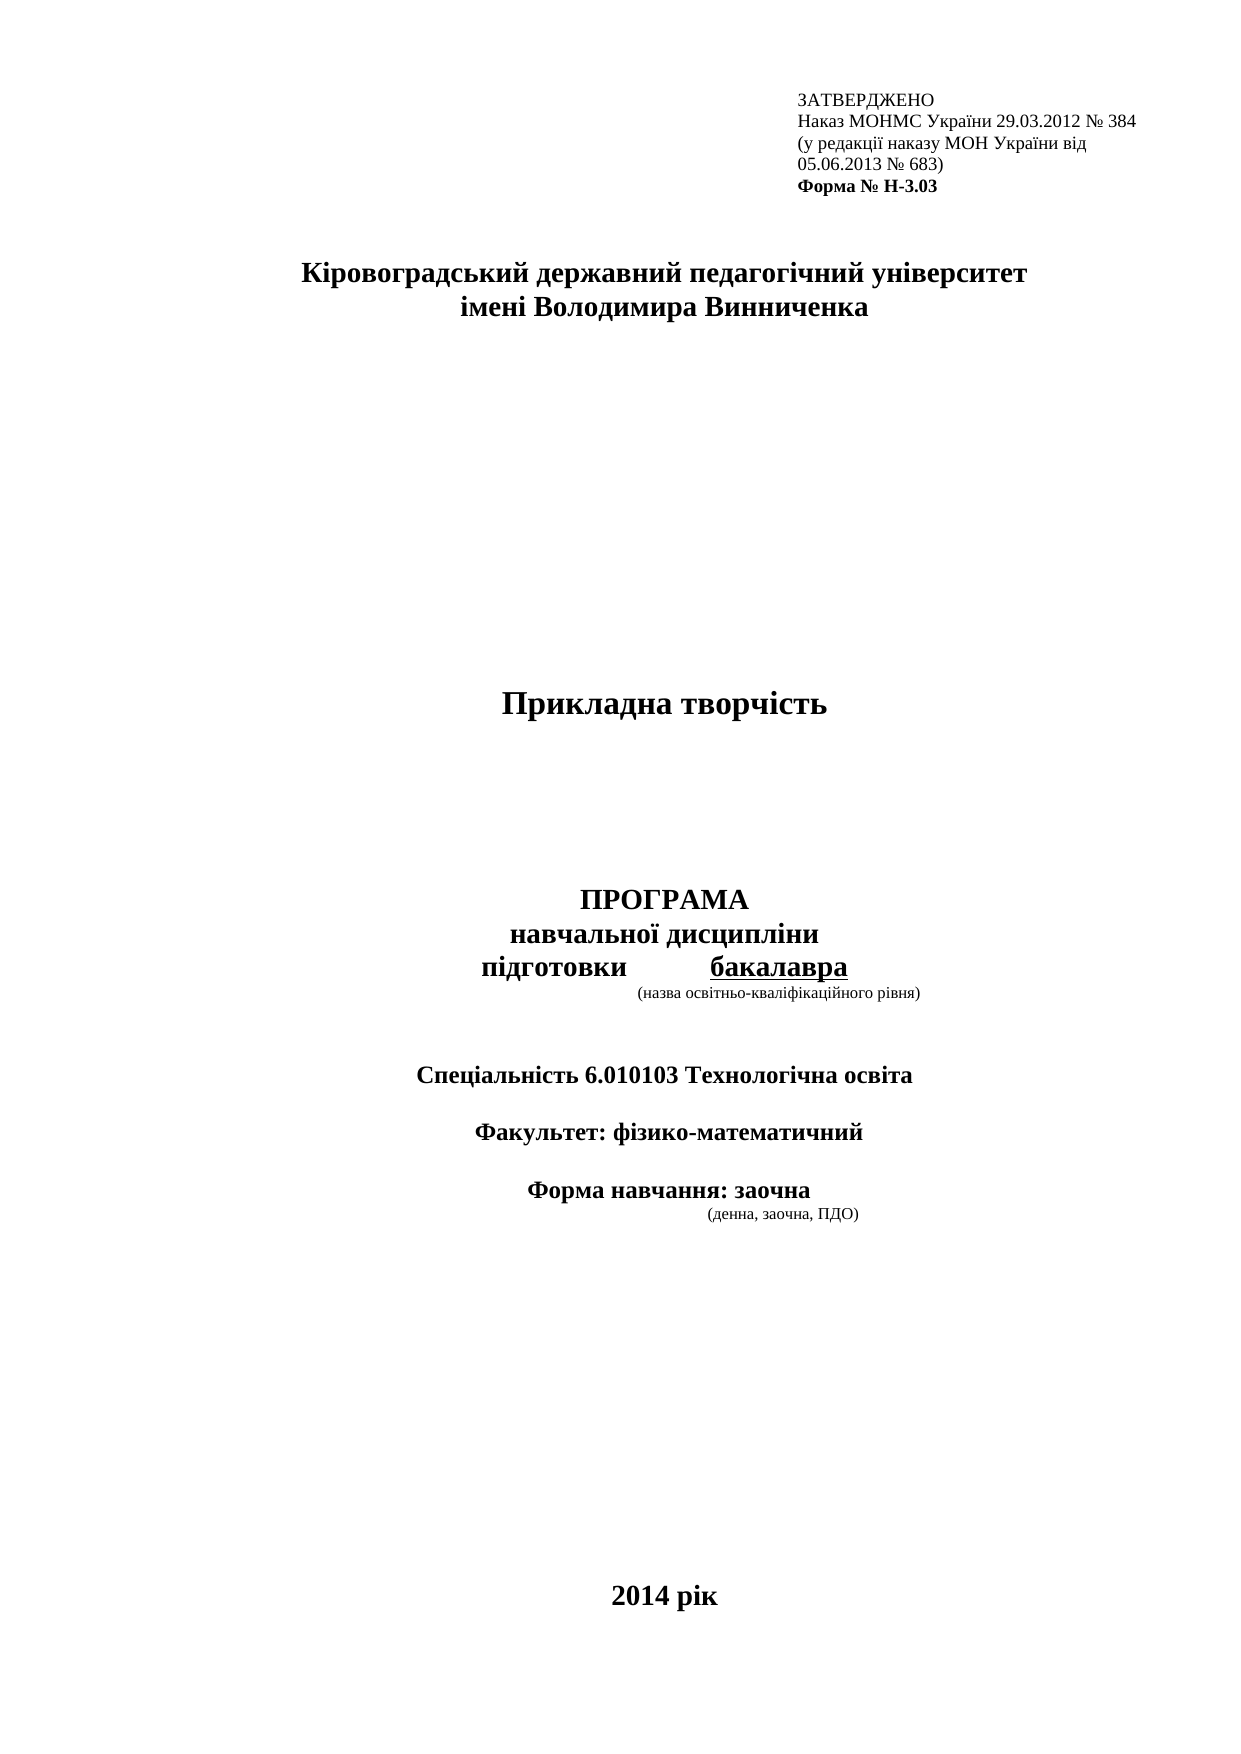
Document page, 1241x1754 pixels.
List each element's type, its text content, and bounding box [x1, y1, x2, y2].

text підготовки бакалавра [177, 949, 1152, 983]
text навчальної дисципліни [177, 916, 1152, 949]
text Кіровоградський державний педагогічний університет [177, 255, 1152, 289]
text (у редакції наказу МОН України від 05.06.2013 № 683) [797, 132, 1152, 175]
text Форма № Н-3.03 [724, 175, 1152, 196]
text (назва освітньо-кваліфікаційного рівня) [177, 983, 1152, 1002]
text Прикладна творчість [177, 683, 1152, 722]
text імені Володимира Винниченка [177, 289, 1152, 322]
text Спеціальність 6.010103 Технологічна освіта [177, 1060, 1152, 1088]
text (денна, заочна, ПДО) [177, 1203, 1152, 1223]
text Наказ МОНМС України 29.03.2012 № 384 [797, 110, 1152, 132]
text ЗАТВЕРДЖЕНО [797, 89, 1152, 110]
text Форма навчання: заочна [177, 1175, 1152, 1203]
text Факультет: фізико-математичний [177, 1117, 1152, 1146]
text Програма [177, 882, 1152, 916]
text 2014 рік [177, 1578, 1152, 1612]
